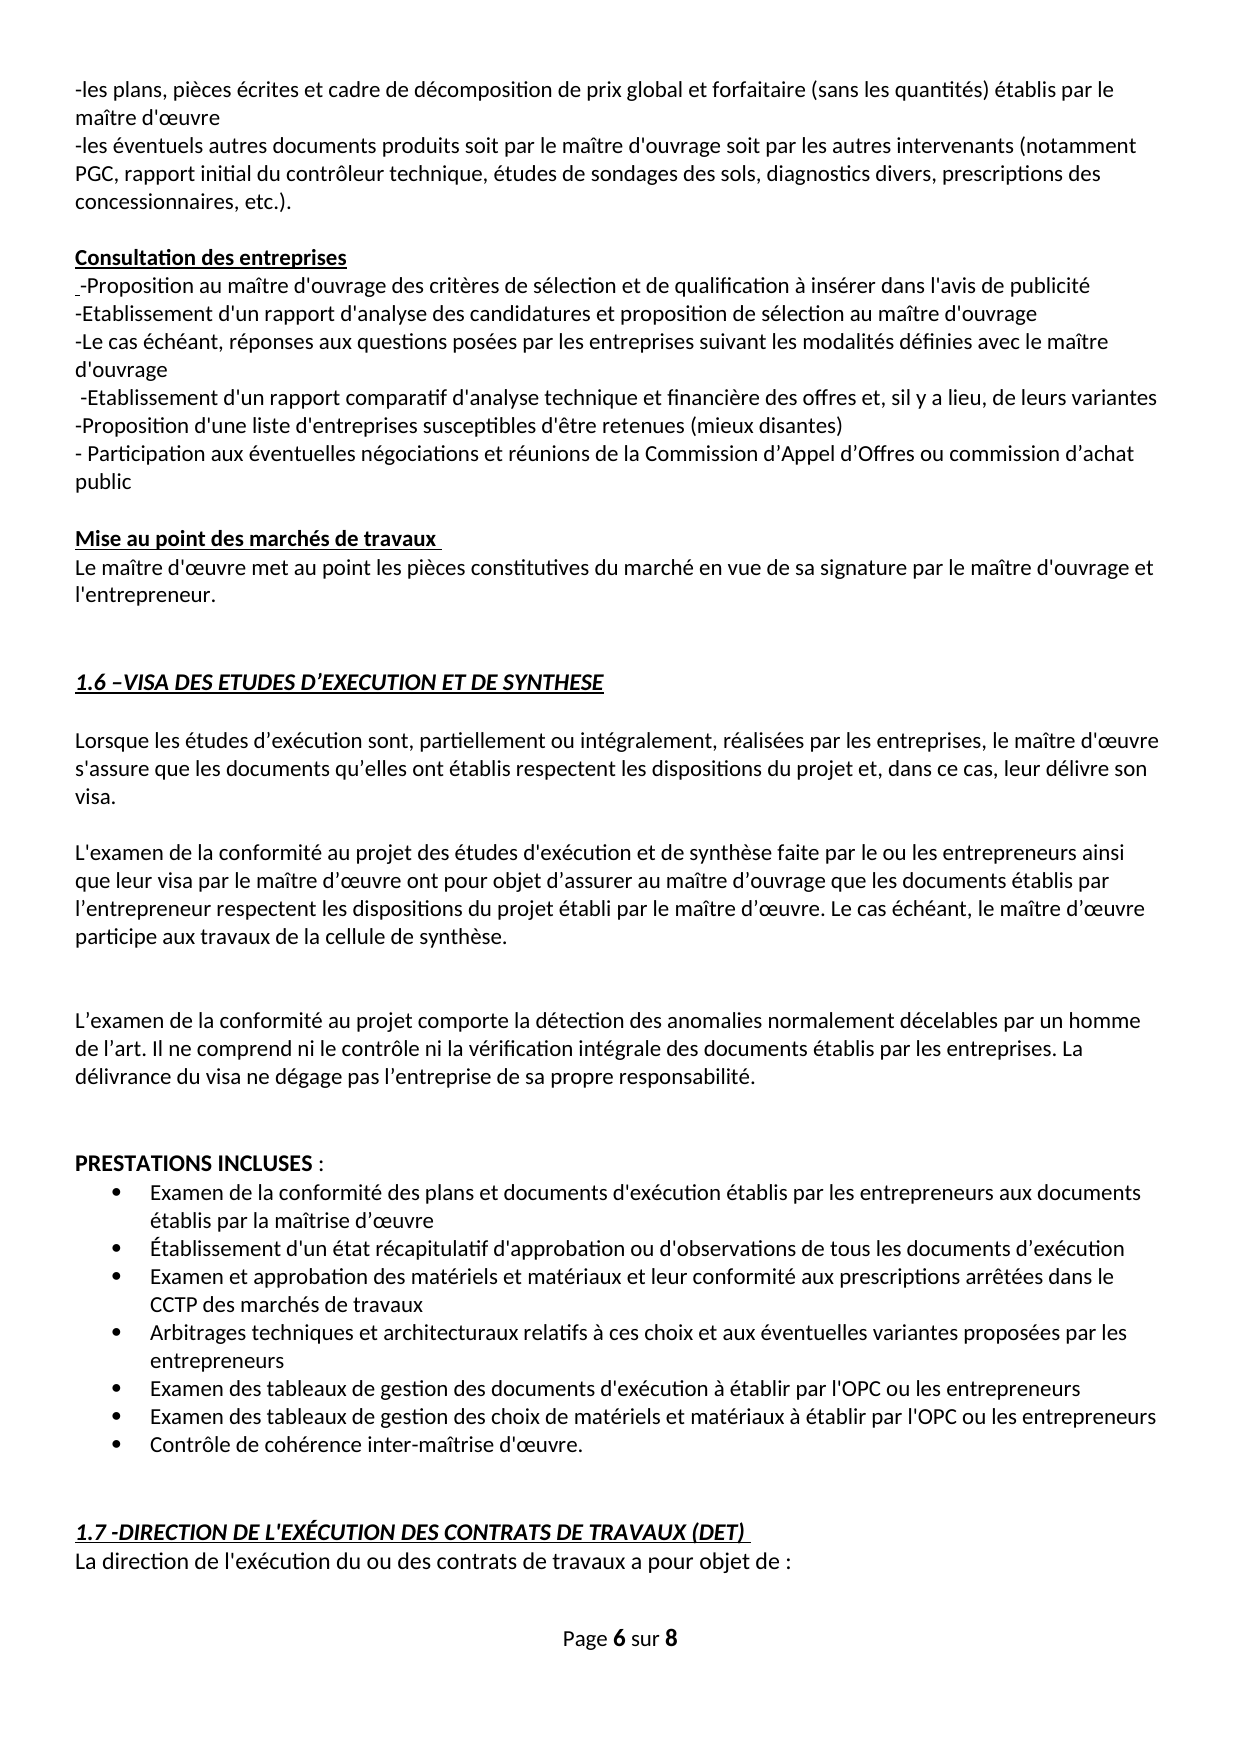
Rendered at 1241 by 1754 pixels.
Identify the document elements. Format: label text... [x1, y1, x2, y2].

text La direction de l'exécution du ou des contrats de travaux a pour objet de : [75, 1546, 1165, 1575]
text L’examen de la conformité au projet comporte la détection des anomalies normalement décelables par un homme de l’art. Il ne comprend ni le contrôle ni la vérification intégrale des documents établis par les entreprises. La délivrance du visa ne dégage pas l’entreprise de sa propre responsabilité. [75, 1006, 1165, 1090]
text -Etablissement d'un rapport d'analyse des candidatures et proposition de sélection au maître d'ouvrage [75, 299, 1165, 327]
list Examen et approbation des matériels et matériaux et leur conformité aux prescriptions arrêtées dans le CCTP des marchés de travaux [112, 1262, 1165, 1318]
list Examen des tableaux de gestion des documents d'exécution à établir par l'OPC ou les entrepreneurs [112, 1374, 1165, 1402]
text -Etablissement d'un rapport comparatif d'analyse technique et financière des offres et, sil y a lieu, de leurs variantes [75, 383, 1165, 411]
text -Proposition d'une liste d'entreprises susceptibles d'être retenues (mieux disantes) [75, 411, 1165, 439]
list Contrôle de cohérence inter-maîtrise d'œuvre. [112, 1430, 1165, 1458]
text -Le cas échéant, réponses aux questions posées par les entreprises suivant les modalités définies avec le maître d'ouvrage [75, 327, 1165, 383]
list Établissement d'un état récapitulatif d'approbation ou d'observations de tous les documents d’exécution [112, 1234, 1165, 1262]
text Mise au point des marchés de travaux [75, 524, 1165, 553]
list Examen des tableaux de gestion des choix de matériels et matériaux à établir par l'OPC ou les entrepreneurs [112, 1402, 1165, 1430]
text -Proposition au maître d'ouvrage des critères de sélection et de qualification à insérer dans l'avis de publicité [75, 271, 1165, 299]
text - Participation aux éventuelles négociations et réunions de la Commission d’Appel d’Offres ou commission d’achat public [75, 439, 1165, 495]
text Consultation des entreprises [75, 243, 1165, 271]
text 1.6 –VISA DES ETUDES D’EXECUTION ET DE SYNTHESE [75, 667, 1165, 696]
text 1.7 -DIRECTION DE L'EXÉCUTION DES CONTRATS DE TRAVAUX (DET) [75, 1517, 1165, 1546]
text PRESTATIONS INCLUSES : [75, 1148, 1165, 1178]
list Examen de la conformité des plans et documents d'exécution établis par les entrepreneurs aux documents établis par la maîtrise d’œuvre [112, 1178, 1165, 1234]
text Lorsque les études d’exécution sont, partiellement ou intégralement, réalisées par les entreprises, le maître d'œuvre s'assure que les documents qu’elles ont établis respectent les dispositions du projet et, dans ce cas, leur délivre son visa. [75, 726, 1165, 810]
text -les éventuels autres documents produits soit par le maître d'ouvrage soit par les autres intervenants (notamment PGC, rapport initial du contrôleur technique, études de sondages des sols, diagnostics divers, prescriptions des concessionnaires, etc.). [75, 131, 1165, 215]
list Arbitrages techniques et architecturaux relatifs à ces choix et aux éventuelles variantes proposées par les entrepreneurs [112, 1318, 1165, 1374]
text Le maître d'œuvre met au point les pièces constitutives du marché en vue de sa signature par le maître d'ouvrage et l'entrepreneur. [75, 553, 1165, 609]
text -les plans, pièces écrites et cadre de décomposition de prix global et forfaitaire (sans les quantités) établis par le maître d'œuvre [75, 75, 1165, 131]
text L'examen de la conformité au projet des études d'exécution et de synthèse faite par le ou les entrepreneurs ainsi que leur visa par le maître d’œuvre ont pour objet d’assurer au maître d’ouvrage que les documents établis par l’entrepreneur respectent les dispositions du projet établi par le maître d’œuvre. Le cas échéant, le maître d’œuvre participe aux travaux de la cellule de synthèse. [75, 838, 1165, 950]
